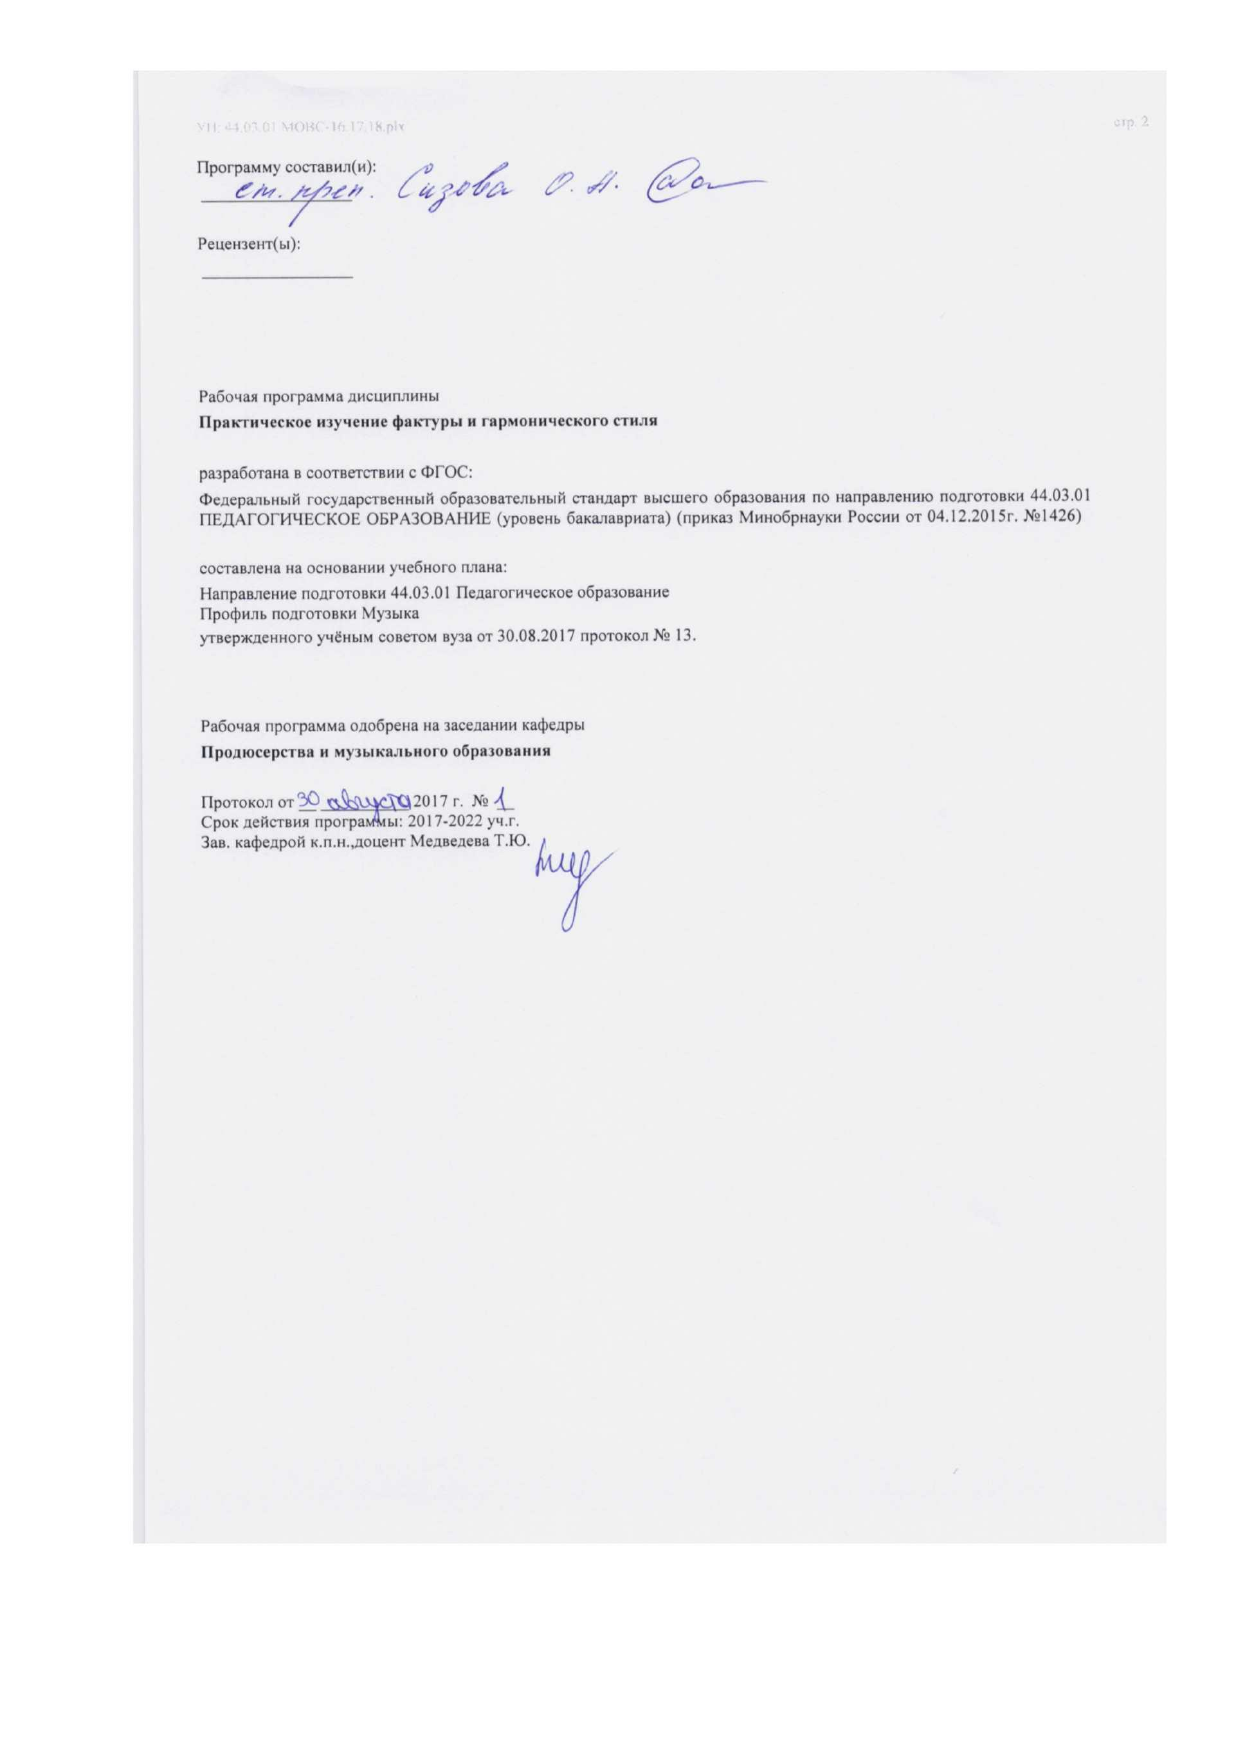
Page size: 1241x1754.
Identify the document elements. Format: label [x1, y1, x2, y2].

picture [118, 58, 1181, 1563]
